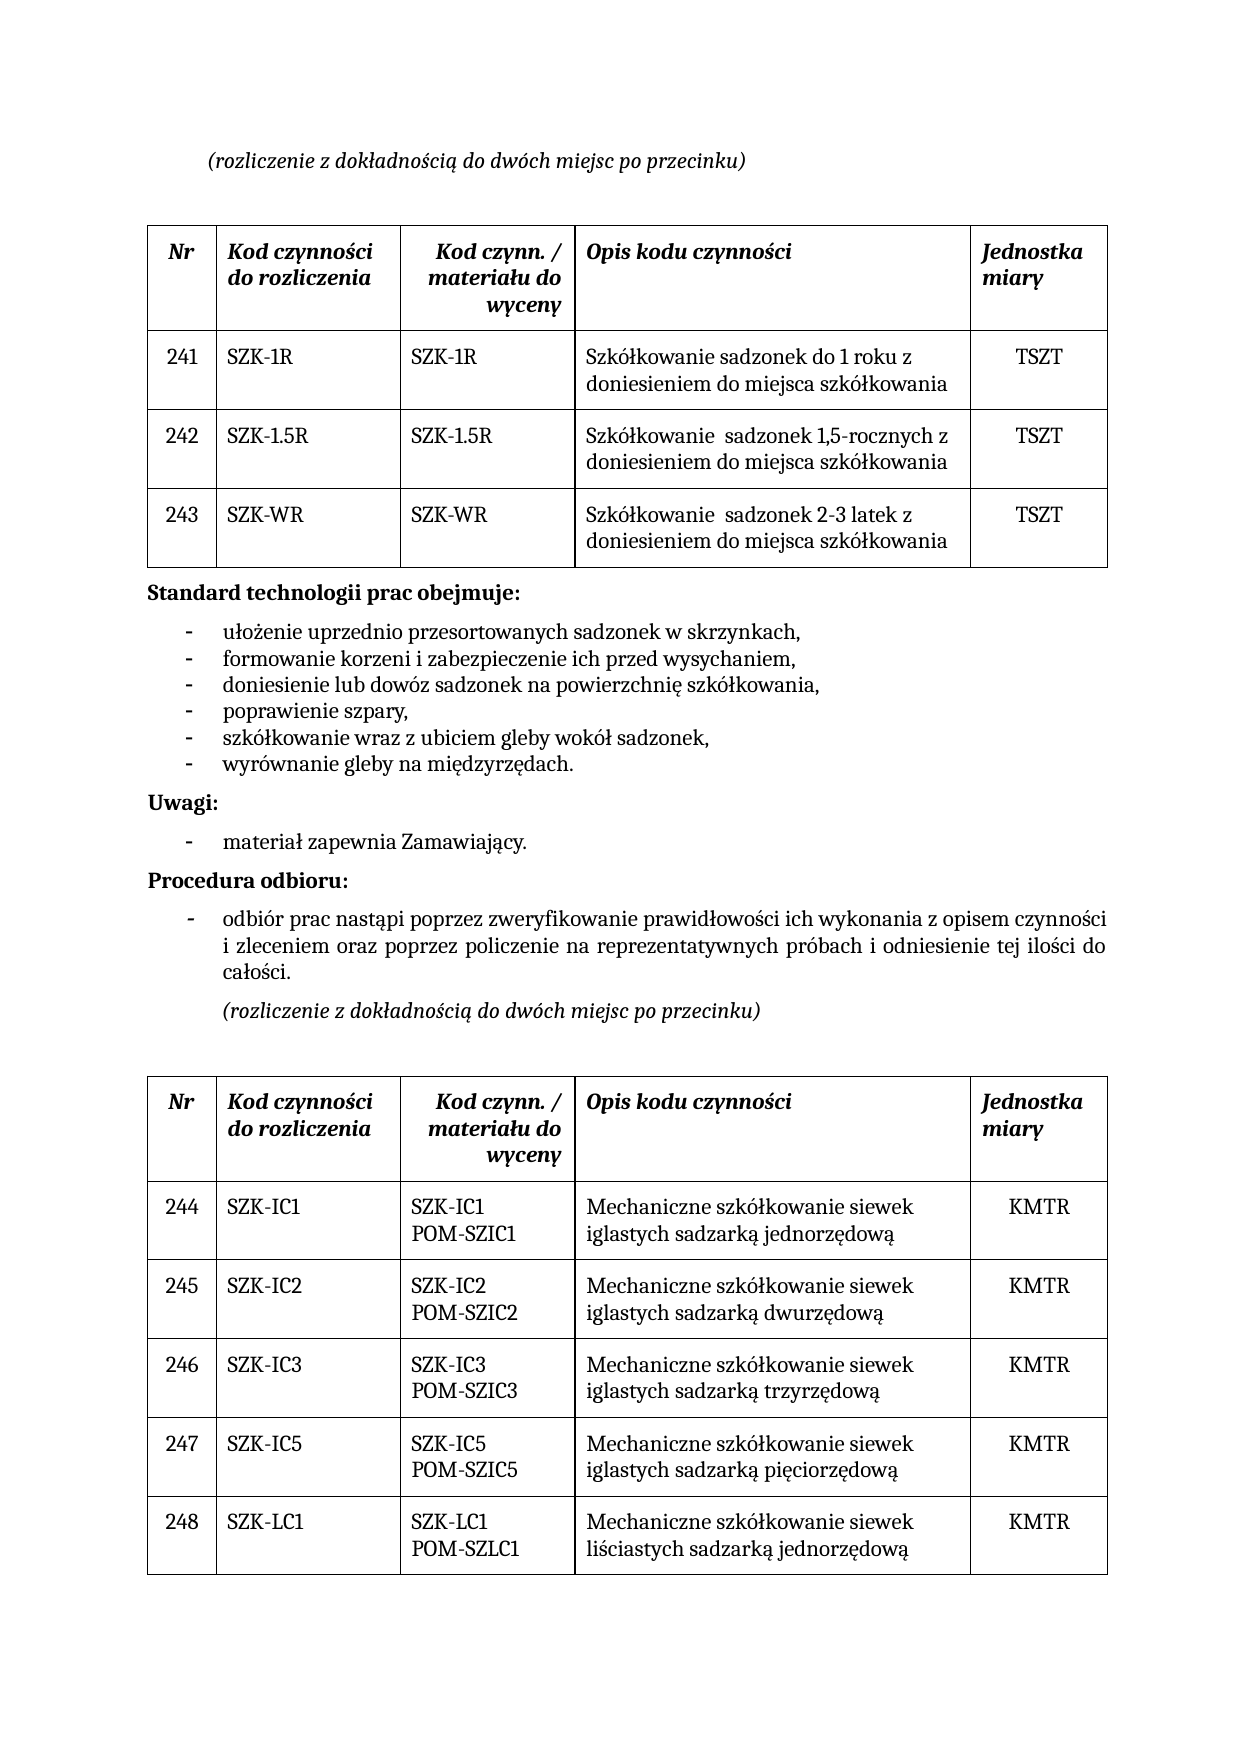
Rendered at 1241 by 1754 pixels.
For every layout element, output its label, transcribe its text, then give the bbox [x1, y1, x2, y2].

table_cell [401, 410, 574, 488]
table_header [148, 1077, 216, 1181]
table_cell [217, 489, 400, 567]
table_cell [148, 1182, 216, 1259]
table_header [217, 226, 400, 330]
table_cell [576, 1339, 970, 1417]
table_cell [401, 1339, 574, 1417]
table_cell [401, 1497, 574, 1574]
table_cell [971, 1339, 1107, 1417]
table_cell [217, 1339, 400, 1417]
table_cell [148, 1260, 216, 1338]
list formowanie korzeni i zabezpieczenie ich przed wysychaniem, [185, 645, 1107, 672]
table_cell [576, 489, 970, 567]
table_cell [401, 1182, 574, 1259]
text Procedura odbioru: [148, 867, 1107, 894]
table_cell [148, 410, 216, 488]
text (rozliczenie z dokładnością do dwóch miejsc po przecinku) [148, 998, 1107, 1024]
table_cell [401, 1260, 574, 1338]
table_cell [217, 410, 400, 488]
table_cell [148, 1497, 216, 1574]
list szkółkowanie wraz z ubiciem gleby wokół sadzonek, [185, 724, 1107, 751]
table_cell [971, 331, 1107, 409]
text (rozliczenie z dokładnością do dwóch miejsc po przecinku) [207, 148, 1107, 174]
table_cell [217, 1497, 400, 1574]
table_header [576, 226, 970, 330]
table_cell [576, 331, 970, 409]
list wyrównanie gleby na międzyrzędach. [185, 751, 1107, 777]
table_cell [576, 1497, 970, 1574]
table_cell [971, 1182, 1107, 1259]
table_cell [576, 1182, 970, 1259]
list poprawienie szpary, [185, 698, 1107, 724]
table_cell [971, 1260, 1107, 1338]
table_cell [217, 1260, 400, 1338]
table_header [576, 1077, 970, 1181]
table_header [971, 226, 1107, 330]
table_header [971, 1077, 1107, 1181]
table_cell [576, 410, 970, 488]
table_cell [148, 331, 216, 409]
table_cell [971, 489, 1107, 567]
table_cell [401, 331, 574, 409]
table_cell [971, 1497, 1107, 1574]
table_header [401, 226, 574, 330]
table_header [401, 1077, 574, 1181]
text Uwagi: [148, 790, 1107, 816]
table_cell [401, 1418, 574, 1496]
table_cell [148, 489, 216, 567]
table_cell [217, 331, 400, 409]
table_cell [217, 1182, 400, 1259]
list materiał zapewnia Zamawiający. [185, 828, 1107, 855]
text Standard technologii prac obejmuje: [148, 580, 1107, 607]
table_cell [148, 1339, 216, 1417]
list odbiór prac nastąpi poprzez zweryfikowanie prawidłowości ich wykonania z opisem czynności i zleceniem oraz poprzez policzenie na reprezentatywnych próbach i odniesienie tej ilości do całości. [185, 906, 1107, 985]
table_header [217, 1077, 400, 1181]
list ułożenie uprzednio przesortowanych sadzonek w skrzynkach, [185, 619, 1107, 645]
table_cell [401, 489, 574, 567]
list doniesienie lub dowóz sadzonek na powierzchnię szkółkowania, [185, 672, 1107, 698]
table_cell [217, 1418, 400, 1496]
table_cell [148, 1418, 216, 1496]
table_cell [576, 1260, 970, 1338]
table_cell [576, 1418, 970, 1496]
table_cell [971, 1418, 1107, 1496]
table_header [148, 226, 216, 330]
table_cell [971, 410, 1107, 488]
